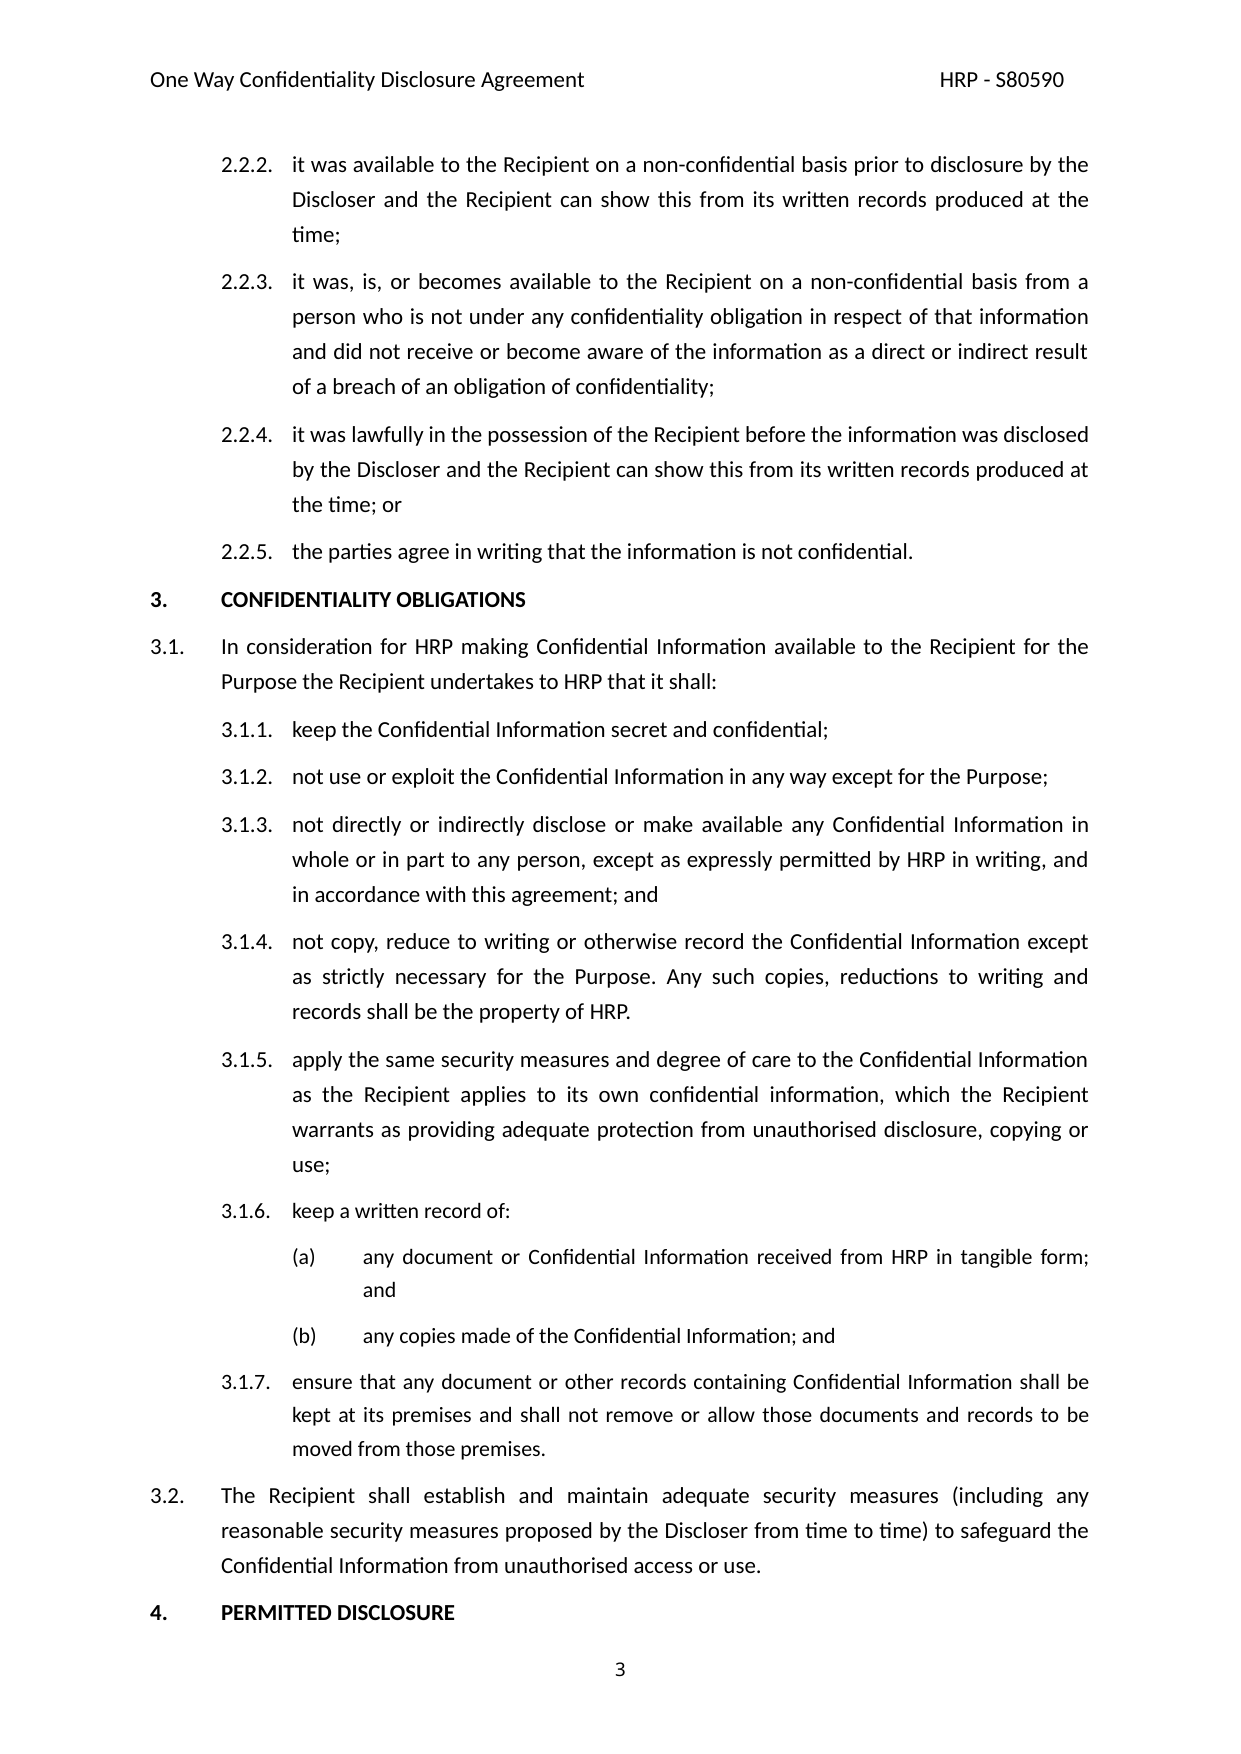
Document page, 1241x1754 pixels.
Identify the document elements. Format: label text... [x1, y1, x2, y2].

text not copy, reduce to writing or otherwise record the Confidential Information except as strictly necessary for the Purpose. Any such copies, reductions to writing and records shall be the property of HRP. [221, 927, 1090, 1026]
text any copies made of the Confidential Information; and [292, 1322, 1090, 1349]
text keep a written record of: [221, 1197, 1090, 1224]
text it was, is, or becomes available to the Recipient on a non-confidential basis from a person who is not under any confidentiality obligation in respect of that information and did not receive or become aware of the information as a direct or indirect result of a breach of an obligation of confidentiality; [221, 267, 1090, 401]
text apply the same security measures and degree of care to the Confidential Information as the Recipient applies to its own confidential information, which the Recipient warrants as providing adequate protection from unauthorised disclosure, copying or use; [221, 1045, 1090, 1178]
text not directly or indirectly disclose or make available any Confidential Information in whole or in part to any person, except as expressly permitted by HRP in writing, and in accordance with this agreement; and [221, 810, 1090, 908]
text Confidentiality obligations [150, 585, 1090, 613]
text the parties agree in writing that the information is not confidential. [221, 537, 1090, 566]
text ensure that any document or other records containing Confidential Information shall be kept at its premises and shall not remove or allow those documents and records to be moved from those premises. [221, 1368, 1090, 1462]
text not use or exploit the Confidential Information in any way except for the Purpose; [221, 762, 1090, 791]
text it was available to the Recipient on a non-confidential basis prior to disclosure by the Discloser and the Recipient can show this from its written records produced at the time; [221, 150, 1090, 248]
text any document or Confidential Information received from HRP in tangible form; and [292, 1243, 1090, 1303]
text Permitted disclosure [150, 1598, 1090, 1626]
text The Recipient shall establish and maintain adequate security measures (including any reasonable security measures proposed by the Discloser from time to time) to safeguard the Confidential Information from unauthorised access or use. [150, 1481, 1090, 1579]
text In consideration for HRP making Confidential Information available to the Recipient for the Purpose the Recipient undertakes to HRP that it shall: [150, 632, 1090, 696]
text it was lawfully in the possession of the Recipient before the information was disclosed by the Discloser and the Recipient can show this from its written records produced at the time; or [221, 420, 1090, 518]
text keep the Confidential Information secret and confidential; [221, 715, 1090, 743]
